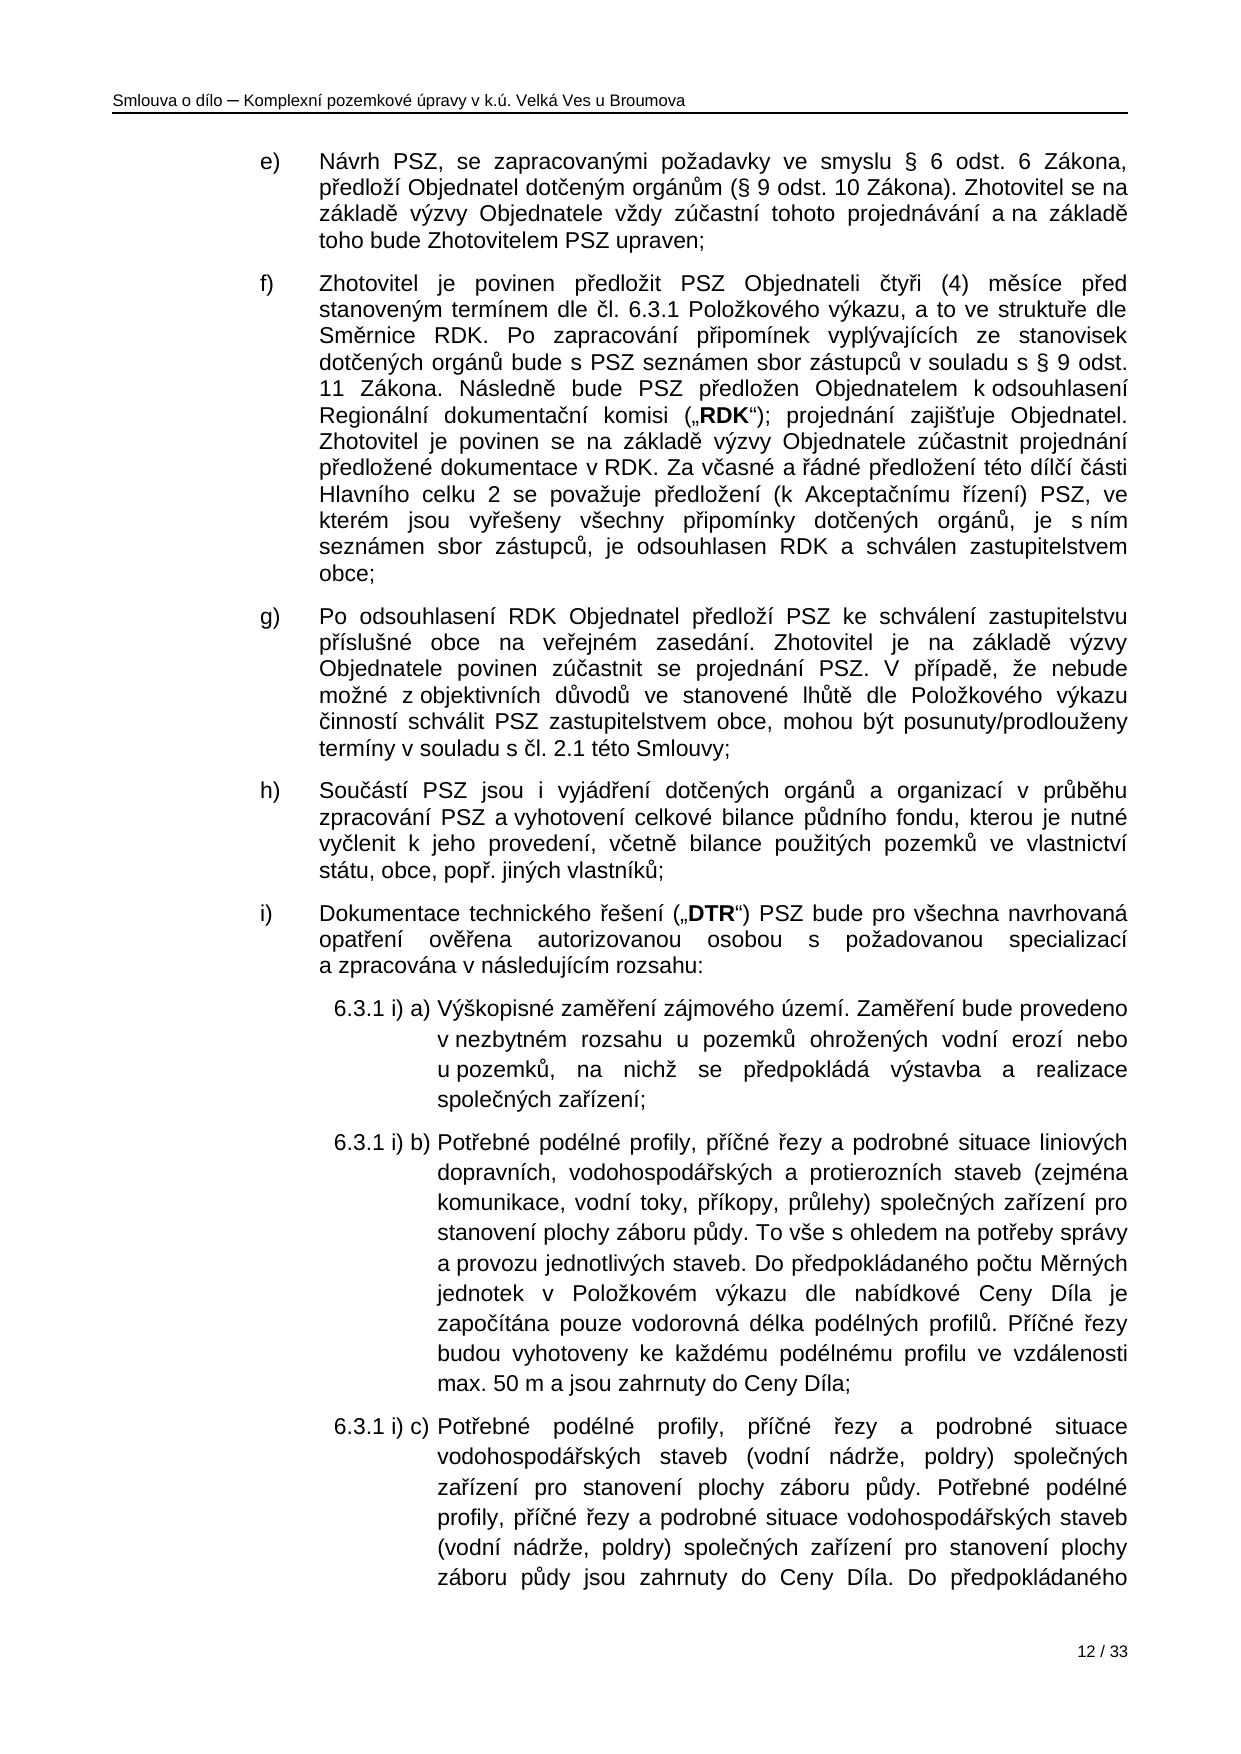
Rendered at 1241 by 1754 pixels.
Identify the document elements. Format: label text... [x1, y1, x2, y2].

list Výškopisné zaměření zájmového území. Zaměření bude provedeno v nezbytném rozsahu u pozemků ohrožených vodní erozí nebo u pozemků, na nichž se předpokládá výstavba a realizace společných zařízení; [334, 995, 1128, 1112]
list Po odsouhlasení RDK Objednatel předloží PSZ ke schválení zastupitelstvu příslušné obce na veřejném zasedání. Zhotovitel je na základě výzvy Objednatele povinen zúčastnit se projednání PSZ. V případě, že nebude možné z objektivních důvodů ve stanovené lhůtě dle Položkového výkazu činností schválit PSZ zastupitelstvem obce, mohou být posunuty/prodlouženy termíny v souladu s čl. 2.1 této Smlouvy; [260, 603, 1128, 761]
list Zhotovitel je povinen předložit PSZ Objednateli čtyři (4) měsíce před stanoveným termínem dle čl. 6.3.1 Položkového výkazu, a to ve struktuře dle Směrnice RDK. Po zapracování připomínek vyplývajících ze stanovisek dotčených orgánů bude s PSZ seznámen sbor zástupců v souladu s § 9 odst. 11 Zákona. Následně bude PSZ předložen Objednatelem k odsouhlasení Regionální dokumentační komisi („RDK“); projednání zajišťuje Objednatel. Zhotovitel je povinen se na základě výzvy Objednatele zúčastnit projednání předložené dokumentace v RDK. Za včasné a řádné předložení této dílčí části Hlavního celku 2 se považuje předložení (k Akceptačnímu řízení) PSZ, ve kterém jsou vyřešeny všechny připomínky dotčených orgánů, je s ním seznámen sbor zástupců, je odsouhlasen RDK a schválen zastupitelstvem obce; [260, 270, 1128, 586]
list Dokumentace technického řešení („DTR“) PSZ bude pro všechna navrhovaná opatření ověřena autorizovanou osobou s požadovanou specializací a zpracována v následujícím rozsahu: [260, 899, 1128, 979]
list Návrh PSZ, se zapracovanými požadavky ve smyslu § 6 odst. 6 Zákona, předloží Objednatel dotčeným orgánům (§ 9 odst. 10 Zákona). Zhotovitel se na základě výzvy Objednatele vždy zúčastní tohoto projednávání a na základě toho bude Zhotovitelem PSZ upraven; [260, 148, 1128, 253]
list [334, 1413, 1128, 1590]
list Potřebné podélné profily, příčné řezy a podrobné situace liniových dopravních, vodohospodářských a protierozních staveb (zejména komunikace, vodní toky, příkopy, průlehy) společných zařízení pro stanovení plochy záboru půdy. To vše s ohledem na potřeby správy a provozu jednotlivých staveb. Do předpokládaného počtu Měrných jednotek v Položkovém výkazu dle nabídkové Ceny Díla je započítána pouze vodorovná délka podélných profilů. Příčné řezy budou vyhotoveny ke každému podélnému profilu ve vzdálenosti max. 50 m a jsou zahrnuty do Ceny Díla; [334, 1129, 1128, 1397]
list Součástí PSZ jsou i vyjádření dotčených orgánů a organizací v průběhu zpracování PSZ a vyhotovení celkové bilance půdního fondu, kterou je nutné vyčlenit k jeho provedení, včetně bilance použitých pozemků ve vlastnictví státu, obce, popř. jiných vlastníků; [260, 777, 1128, 883]
